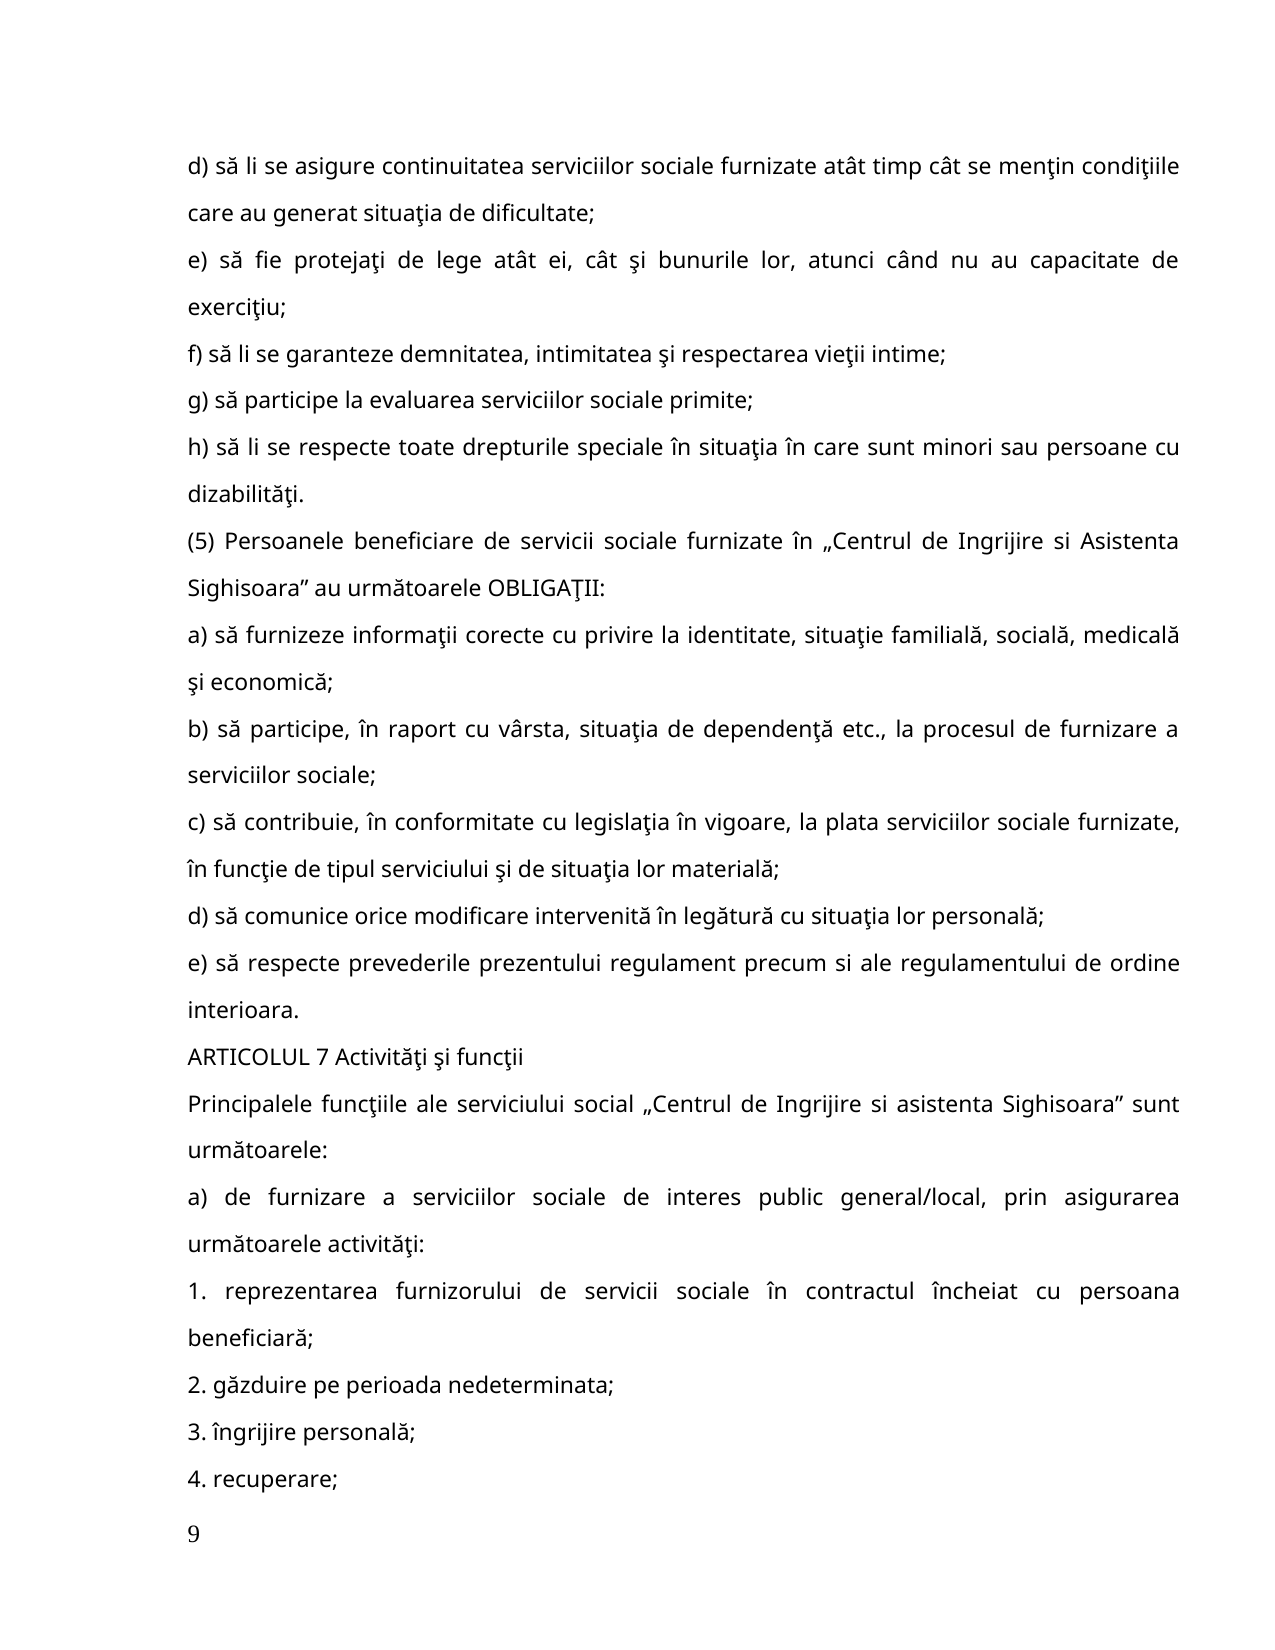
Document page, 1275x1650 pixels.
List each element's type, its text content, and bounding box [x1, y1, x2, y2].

text b) să participe, în raport cu vârsta, situaţia de dependenţă etc., la procesul de furnizare a serviciilor sociale; [187, 712, 1181, 791]
text (5) Persoanele beneficiare de servicii sociale furnizate în „Centrul de Ingrijire si Asistenta Sighisoara” au următoarele OBLIGAŢII: [187, 525, 1181, 603]
text c) să contribuie, în conformitate cu legislaţia în vigoare, la plata serviciilor sociale furnizate, în funcţie de tipul serviciului şi de situaţia lor materială; [187, 806, 1181, 884]
text Principalele funcţiile ale serviciului social „Centrul de Ingrijire si asistenta Sighisoara” sunt următoarele: [187, 1087, 1181, 1166]
text e) să respecte prevederile prezentului regulament precum si ale regulamentului de ordine interioara. [187, 947, 1181, 1025]
text 4. recuperare; [187, 1462, 1181, 1494]
text d) să li se asigure continuitatea serviciilor sociale furnizate atât timp cât se menţin condiţiile care au generat situaţia de dificultate; [187, 150, 1181, 228]
text 2. găzduire pe perioada nedeterminata; [187, 1369, 1181, 1400]
text a) să furnizeze informaţii corecte cu privire la identitate, situaţie familială, socială, medicală şi economică; [187, 619, 1181, 697]
text ARTICOLUL 7 Activităţi şi funcţii [187, 1041, 1181, 1072]
text d) să comunice orice modificare intervenită în legătură cu situaţia lor personală; [187, 900, 1181, 931]
text f) să li se garanteze demnitatea, intimitatea şi respectarea vieţii intime; [187, 337, 1181, 369]
text g) să participe la evaluarea serviciilor sociale primite; [187, 384, 1181, 416]
text e) să fie protejaţi de lege atât ei, cât şi bunurile lor, atunci când nu au capacitate de exerciţiu; [187, 244, 1181, 322]
text 3. îngrijire personală; [187, 1416, 1181, 1447]
text 1. reprezentarea furnizorului de servicii sociale în contractul încheiat cu persoana beneficiară; [187, 1275, 1181, 1353]
text a) de furnizare a serviciilor sociale de interes public general/local, prin asigurarea următoarele activităţi: [187, 1181, 1181, 1259]
text h) să li se respecte toate drepturile speciale în situaţia în care sunt minori sau persoane cu dizabilităţi. [187, 431, 1181, 509]
